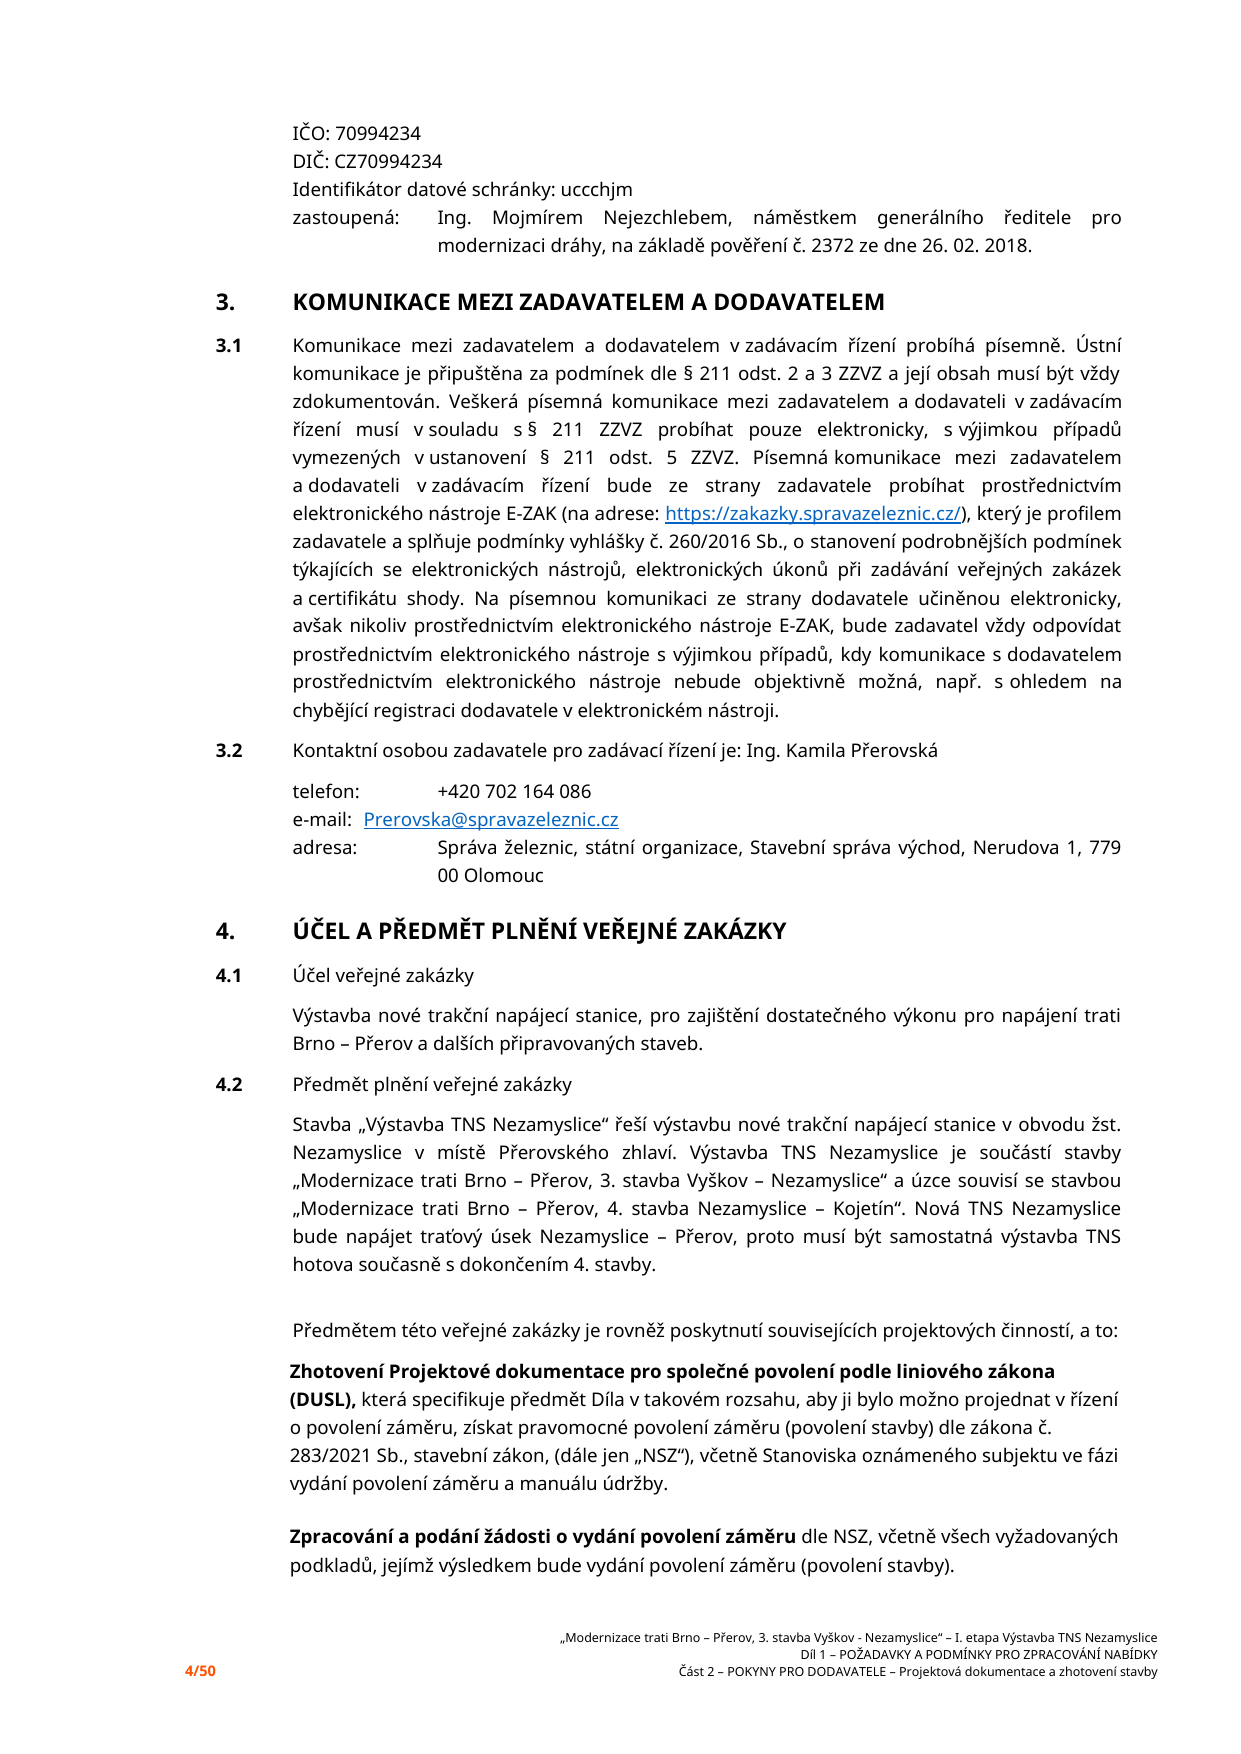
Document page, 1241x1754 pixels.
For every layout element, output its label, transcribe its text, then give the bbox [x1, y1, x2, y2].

text Kontaktní osobou zadavatele pro zadávací řízení je: Ing. Kamila Přerovská [216, 737, 1122, 763]
text Zhotovení Projektové dokumentace pro společné povolení podle liniového zákona (DUSL), která specifikuje předmět Díla v takovém rozsahu, aby ji bylo možno projednat v řízení o povolení záměru, získat pravomocné povolení záměru (povolení stavby) dle zákona č. 283/2021 Sb., stavební zákon, (dále jen „NSZ“), včetně Stanoviska oznámeného subjektu ve fázi vydání povolení záměru a manuálu údržby. [289, 1358, 1122, 1496]
text Předmětem této veřejné zakázky je rovněž poskytnutí souvisejících projektových činností, a to: [292, 1318, 1122, 1343]
text DIČ: CZ70994234 [292, 149, 1122, 174]
text adresa: Správa železnic, státní organizace, Stavební správa východ, Nerudova 1, 779 00 Olomouc [292, 834, 1122, 887]
text zastoupená: Ing. Mojmírem Nejezchlebem, náměstkem generálního ředitele pro modernizaci dráhy, na základě pověření č. 2372 ze dne 26. 02. 2018. [292, 205, 1122, 258]
text KOMUNIKACE MEZI ZADAVATELEM a DODAVATELEM [216, 286, 1122, 317]
text IČO: 70994234 [292, 121, 1122, 146]
text Zpracování a podání žádosti o vydání povolení záměru dle NSZ, včetně všech vyžadovaných podkladů, jejímž výsledkem bude vydání povolení záměru (povolení stavby). [289, 1523, 1122, 1578]
text Identifikátor datové schránky: uccchjm [292, 177, 1122, 202]
text Účel veřejné zakázky [216, 962, 1122, 987]
text e-mail: Prerovska@spravazeleznic.cz [292, 806, 1122, 831]
text telefon: +420 702 164 086 [292, 778, 1122, 803]
text Komunikace mezi zadavatelem a dodavatelem v zadávacím řízení probíhá písemně. Ústní komunikace je připuštěna za podmínek dle § 211 odst. 2 a 3 ZZVZ a její obsah musí být vždy zdokumentován. Veškerá písemná komunikace mezi zadavatelem a dodavateli v zadávacím řízení musí v souladu s § 211 ZZVZ probíhat pouze elektronicky, s výjimkou případů vymezených v ustanovení § 211 odst. 5 ZZVZ. Písemná komunikace mezi zadavatelem a dodavateli v zadávacím řízení bude ze strany zadavatele probíhat prostřednictvím elektronického nástroje E-ZAK (na adrese: https://zakazky.spravazeleznic.cz/), který je profilem zadavatele a splňuje podmínky vyhlášky č. 260/2016 Sb., o stanovení podrobnějších podmínek týkajících se elektronických nástrojů, elektronických úkonů při zadávání veřejných zakázek a certifikátu shody. Na písemnou komunikaci ze strany dodavatele učiněnou elektronicky, avšak nikoliv prostřednictvím elektronického nástroje E-ZAK, bude zadavatel vždy odpovídat prostřednictvím elektronického nástroje s výjimkou případů, kdy komunikace s dodavatelem prostřednictvím elektronického nástroje nebude objektivně možná, např. s ohledem na chybějící registraci dodavatele v elektronickém nástroji. [216, 333, 1122, 722]
text ÚČEL a PŘEDMĚT PLNĚNÍ VEŘEJNÉ ZAKÁZKY [216, 915, 1122, 946]
text Předmět plnění veřejné zakázky [216, 1071, 1122, 1096]
text Výstavba nové trakční napájecí stanice, pro zajištění dostatečného výkonu pro napájení trati Brno – Přerov a dalších připravovaných staveb. [292, 1002, 1122, 1056]
text Stavba „Výstavba TNS Nezamyslice“ řeší výstavbu nové trakční napájecí stanice v obvodu žst. Nezamyslice v místě Přerovského zhlaví. Výstavba TNS Nezamyslice je součástí stavby „Modernizace trati Brno – Přerov, 3. stavba Vyškov – Nezamyslice“ a úzce souvisí se stavbou „Modernizace trati Brno – Přerov, 4. stavba Nezamyslice – Kojetín“. Nová TNS Nezamyslice bude napájet traťový úsek Nezamyslice – Přerov, proto musí být samostatná výstavba TNS hotova současně s dokončením 4. stavby. [292, 1111, 1122, 1277]
